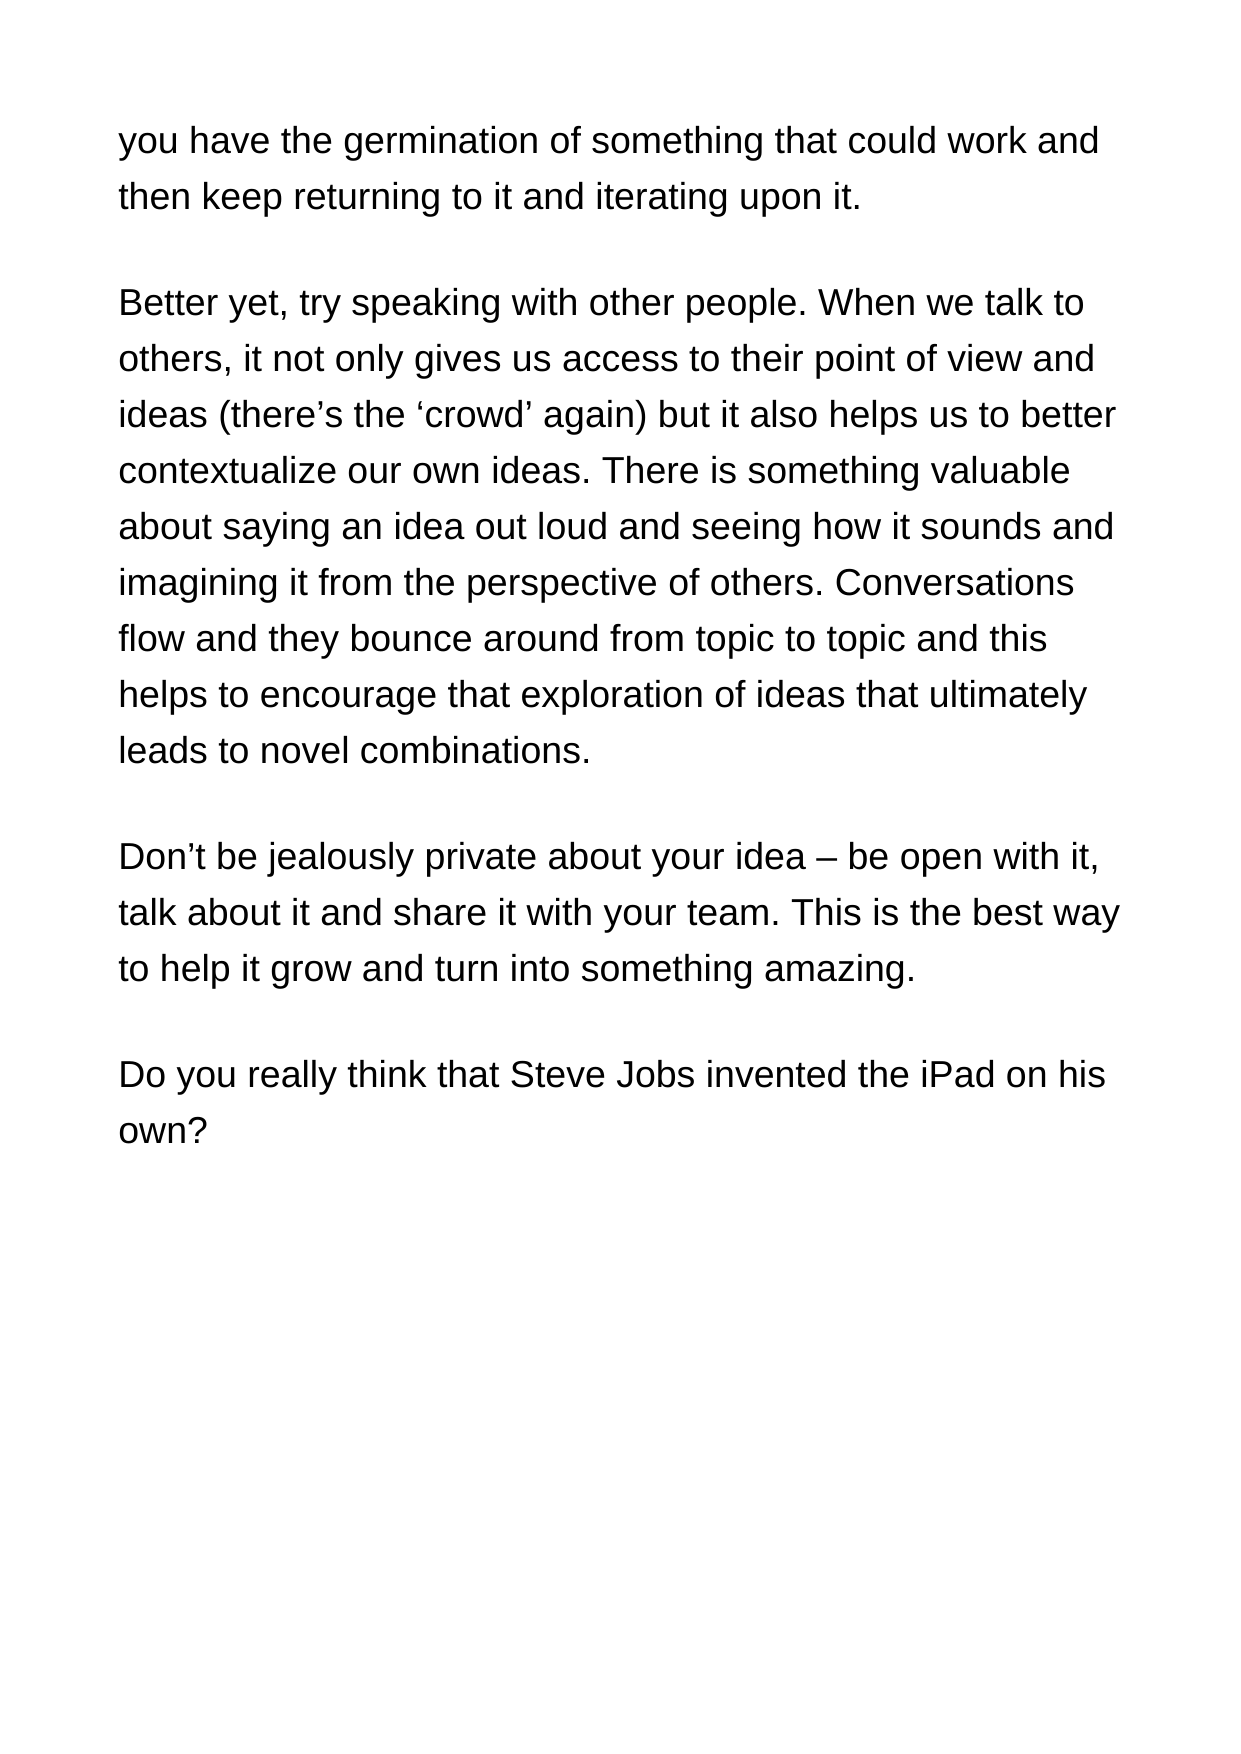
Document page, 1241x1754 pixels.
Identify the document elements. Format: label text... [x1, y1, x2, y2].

text Don’t be jealously private about your idea – be open with it, talk about it and share it with your team. This is the best way to help it grow and turn into something amazing. [118, 834, 1122, 990]
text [118, 118, 1122, 217]
text Do you really think that Steve Jobs invented the iPad on his own? [118, 1053, 1122, 1152]
text Better yet, try speaking with other people. When we talk to others, it not only gives us access to their point of view and ideas (there’s the ‘crowd’ again) but it also helps us to better contextualize our own ideas. There is something valuable about saying an idea out loud and seeing how it sounds and imagining it from the perspective of others. Conversations flow and they bounce around from topic to topic and this helps to encourage that exploration of ideas that ultimately leads to novel combinations. [118, 280, 1122, 772]
